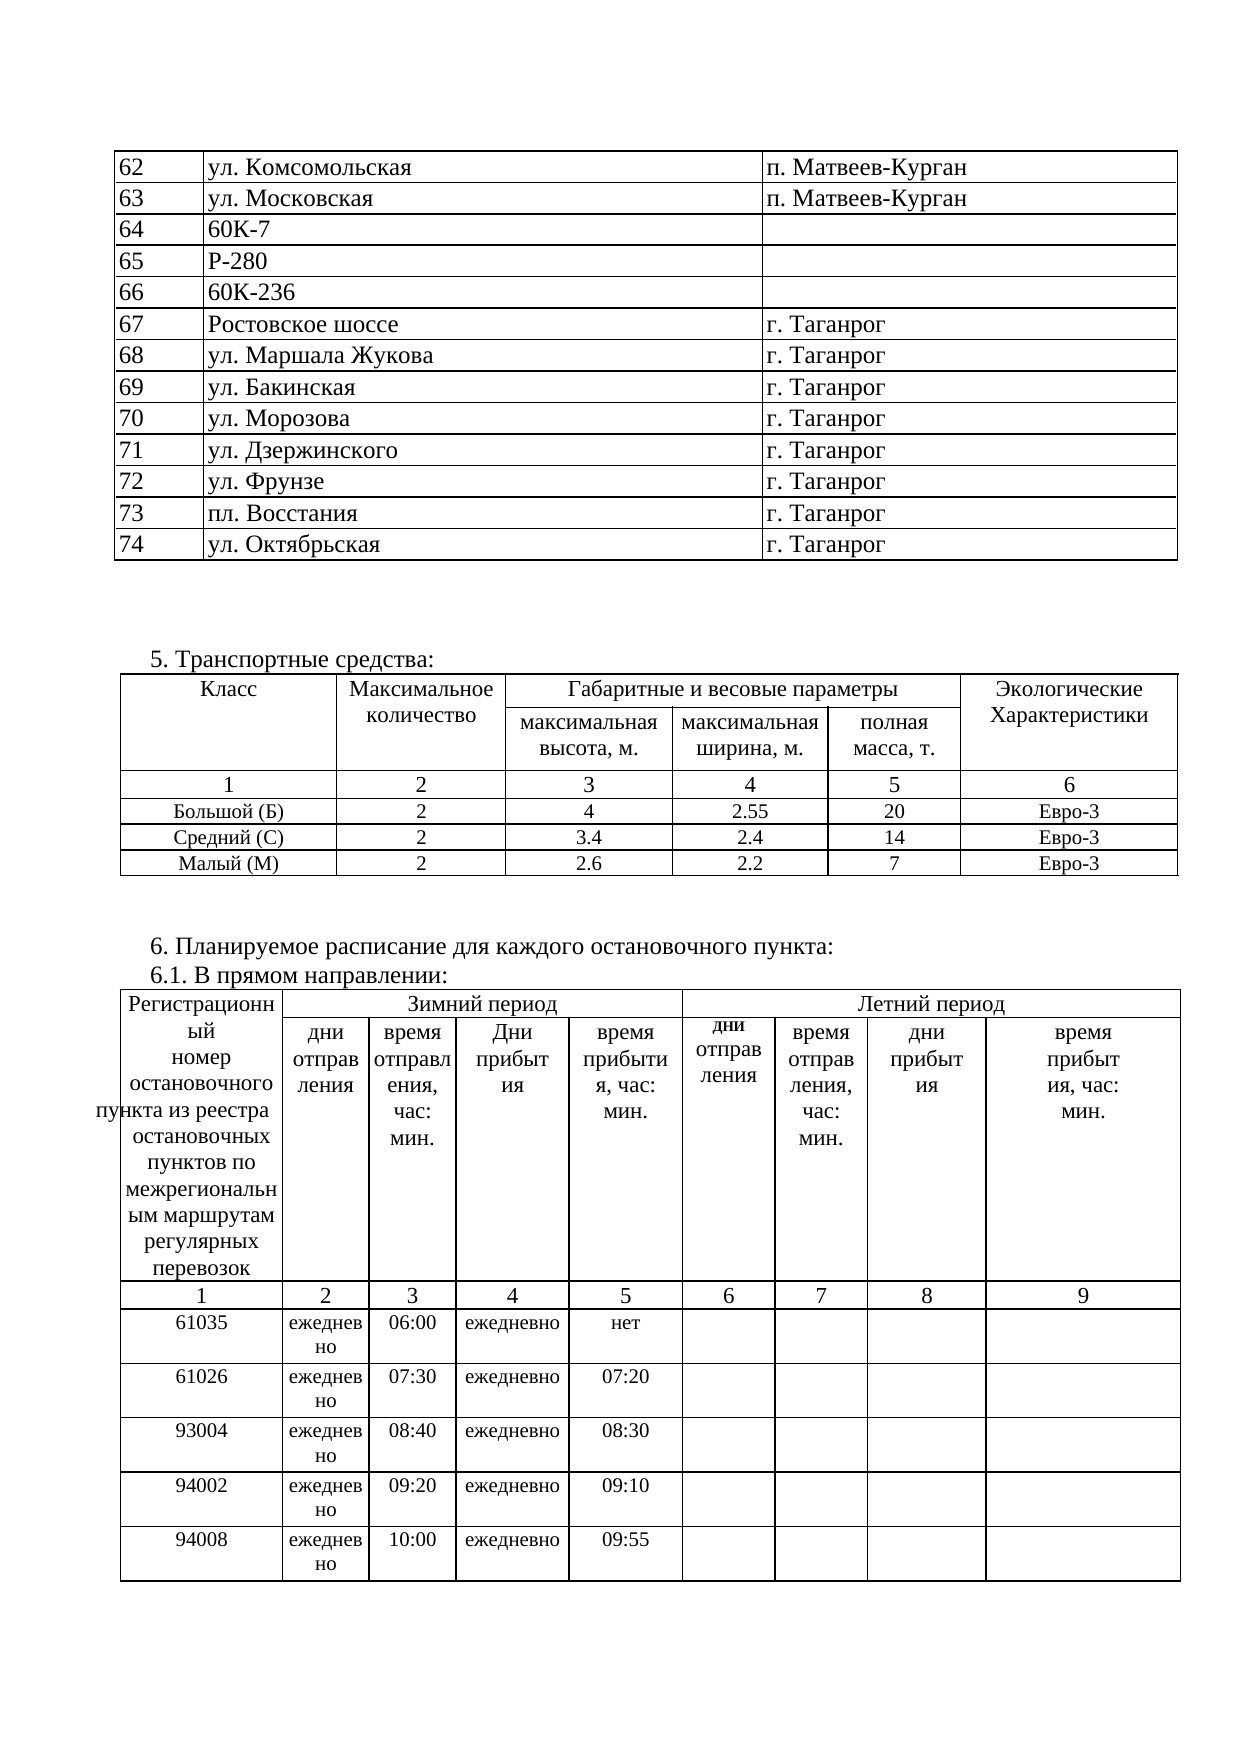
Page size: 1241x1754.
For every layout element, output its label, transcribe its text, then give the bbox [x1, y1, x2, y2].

table_cell [763, 244, 1177, 276]
table_cell время отправл ения, час: мин. [370, 1018, 455, 1280]
table_cell 20 [829, 799, 960, 823]
table_cell время прибыт ия, час: мин. [987, 1018, 1180, 1280]
table_cell [776, 1473, 867, 1526]
table_cell Дни прибыт ия [457, 1018, 568, 1280]
table_cell [763, 213, 1177, 244]
table_cell ул. Октябрьская [204, 529, 762, 559]
table_cell 67 [115, 308, 203, 339]
table_cell ул. Московская [204, 183, 762, 213]
table_cell 72 [115, 466, 203, 496]
table_cell [776, 1310, 867, 1362]
table_cell 60К-236 [204, 277, 762, 307]
table_cell ежедневно [457, 1364, 568, 1417]
table_cell 9 [987, 1282, 1180, 1308]
table_cell 4 [673, 771, 827, 798]
table_header Регистрационный номер остановочного пункта из реестра остановочных пунктов по межрегиональным маршрутам регулярных перевозок [121, 990, 282, 1280]
table_cell [868, 1473, 985, 1526]
table_cell 3.4 [506, 825, 672, 849]
table_cell максимальная ширина, м. [673, 708, 827, 770]
table_cell 2 [337, 799, 505, 823]
table_cell 64 [115, 214, 203, 244]
table_cell [763, 276, 1177, 307]
table_cell 06:00 [370, 1310, 455, 1362]
table_cell 1 [121, 1282, 282, 1308]
table_cell [868, 1364, 985, 1417]
table_cell Средний (С) [121, 825, 336, 849]
table_header Летний период [683, 990, 1180, 1017]
table_cell [776, 1527, 867, 1580]
table_cell 61035 [121, 1310, 282, 1362]
table_cell 62 [115, 152, 203, 181]
table_cell 61026 [121, 1364, 282, 1417]
table_cell [776, 1418, 867, 1471]
table_cell [683, 1473, 774, 1526]
table_cell 5 [570, 1282, 682, 1308]
table_cell Малый (М) [121, 851, 336, 874]
table_cell 4 [506, 799, 672, 823]
table_cell ежедневно [457, 1473, 568, 1526]
table_cell 09:20 [370, 1473, 455, 1526]
table_cell ежедневно [457, 1527, 568, 1580]
table_cell 8 [868, 1282, 985, 1308]
table_cell ежедневно [457, 1310, 568, 1362]
table_cell Евро-3 [961, 825, 1177, 849]
table_cell ул. Комсомольская [204, 152, 762, 181]
table_cell 74 [115, 529, 203, 559]
table_cell 69 [115, 371, 203, 402]
table_header Максимальное количество [337, 675, 505, 770]
table_cell 94008 [121, 1527, 282, 1580]
table_cell 2 [283, 1282, 368, 1308]
table_cell время отправ ления, час: мин. [776, 1018, 867, 1280]
table_cell максимальная высота, м. [506, 708, 672, 770]
table_cell 7 [776, 1282, 867, 1308]
table_cell [868, 1310, 985, 1362]
table_cell пл. Восстания [204, 498, 762, 527]
table_cell 6 [961, 771, 1177, 798]
table_cell 07:30 [370, 1364, 455, 1417]
table_cell ежедневно [283, 1364, 368, 1417]
table_cell 2 [337, 851, 505, 874]
table_cell 94002 [121, 1473, 282, 1526]
text 5. Транспортные средства: [150, 644, 1090, 673]
table_cell [683, 1364, 774, 1417]
table_cell г. Таганрог [763, 528, 1177, 559]
table_cell 68 [115, 340, 203, 370]
table_cell 6 [683, 1282, 774, 1308]
text 6.1. В прямом направлении: [150, 960, 1090, 989]
table_cell 5 [829, 771, 960, 798]
table_cell г. Таганрог [763, 496, 1177, 527]
table_cell 71 [115, 434, 203, 464]
table_cell дни отправ ления [283, 1018, 368, 1280]
table_cell 60К-7 [204, 215, 762, 244]
table_cell ул. Бакинская [204, 372, 762, 402]
table_cell г. Таганрог [763, 402, 1177, 433]
table_cell 08:30 [570, 1418, 682, 1471]
table_cell ул. Морозова [204, 403, 762, 433]
table_cell 93004 [121, 1418, 282, 1471]
table_cell 3 [506, 771, 672, 798]
table_cell 3 [370, 1282, 455, 1308]
table_cell [987, 1527, 1180, 1580]
table_cell Евро-3 [961, 851, 1177, 874]
table_cell ул. Дзержинского [204, 435, 762, 464]
table_cell п. Матвеев-Курган [763, 181, 1177, 213]
table_header Класс [121, 675, 336, 770]
table_cell [776, 1364, 867, 1417]
table_cell дни прибыт ия [868, 1018, 985, 1280]
table_cell 07:20 [570, 1364, 682, 1417]
table_cell 2.55 [673, 799, 827, 823]
table_cell 10:00 [370, 1527, 455, 1580]
table_cell 09:55 [570, 1527, 682, 1580]
table_cell ежедневно [457, 1418, 568, 1471]
table_cell ежедневно [283, 1527, 368, 1580]
table_cell ежедневно [283, 1310, 368, 1362]
table_cell Евро-3 [961, 799, 1177, 823]
table_cell нет [570, 1310, 682, 1362]
table_cell 2 [337, 825, 505, 849]
table_cell Ростовское шоссе [204, 309, 762, 339]
table_cell 70 [115, 403, 203, 433]
table_cell [683, 1418, 774, 1471]
table_cell Большой (Б) [121, 799, 336, 823]
table_cell 4 [457, 1282, 568, 1308]
table_cell 1 [121, 771, 336, 798]
table_header Габаритные и весовые параметры [506, 675, 960, 706]
table_cell ул. Маршала Жукова [204, 340, 762, 370]
table_cell [683, 1310, 774, 1362]
table_cell ДНИ отправ ления [683, 1018, 774, 1280]
table_cell 14 [829, 825, 960, 849]
table_cell 73 [115, 497, 203, 527]
table_cell Р-280 [204, 246, 762, 276]
table_cell [987, 1473, 1180, 1526]
table_cell 66 [115, 277, 203, 307]
table_cell [868, 1418, 985, 1471]
table_cell 2 [337, 771, 505, 798]
table_cell [683, 1527, 774, 1580]
table_cell п. Матвеев-Курган [763, 152, 1177, 181]
table_cell г. Таганрог [763, 370, 1177, 402]
table_cell г. Таганрог [763, 465, 1177, 496]
table_cell 08:40 [370, 1418, 455, 1471]
table_cell полная масса, т. [829, 708, 960, 770]
table_cell г. Таганрог [763, 433, 1177, 464]
table_cell г. Таганрог [763, 339, 1177, 370]
table_cell 09:10 [570, 1473, 682, 1526]
table_cell 63 [115, 183, 203, 213]
table_cell [868, 1527, 985, 1580]
table_cell г. Таганрог [763, 307, 1177, 339]
table_cell время прибыти я, час: мин. [570, 1018, 682, 1280]
table_header Экологические Характеристики [961, 675, 1177, 770]
table_cell [987, 1310, 1180, 1362]
table_cell 2.4 [673, 825, 827, 849]
table_cell ул. Фрунзе [204, 466, 762, 496]
table_header Зимний период [283, 990, 682, 1017]
table_cell 2.6 [506, 851, 672, 874]
table_cell 2.2 [673, 851, 827, 874]
table_cell [987, 1418, 1180, 1471]
table_cell ежедневно [283, 1418, 368, 1471]
table_cell ежедневно [283, 1473, 368, 1526]
text 6. Планируемое расписание для каждого остановочного пункта: [150, 931, 1090, 960]
table_cell 65 [115, 245, 203, 276]
table_cell [987, 1364, 1180, 1417]
table_cell 7 [829, 851, 960, 874]
